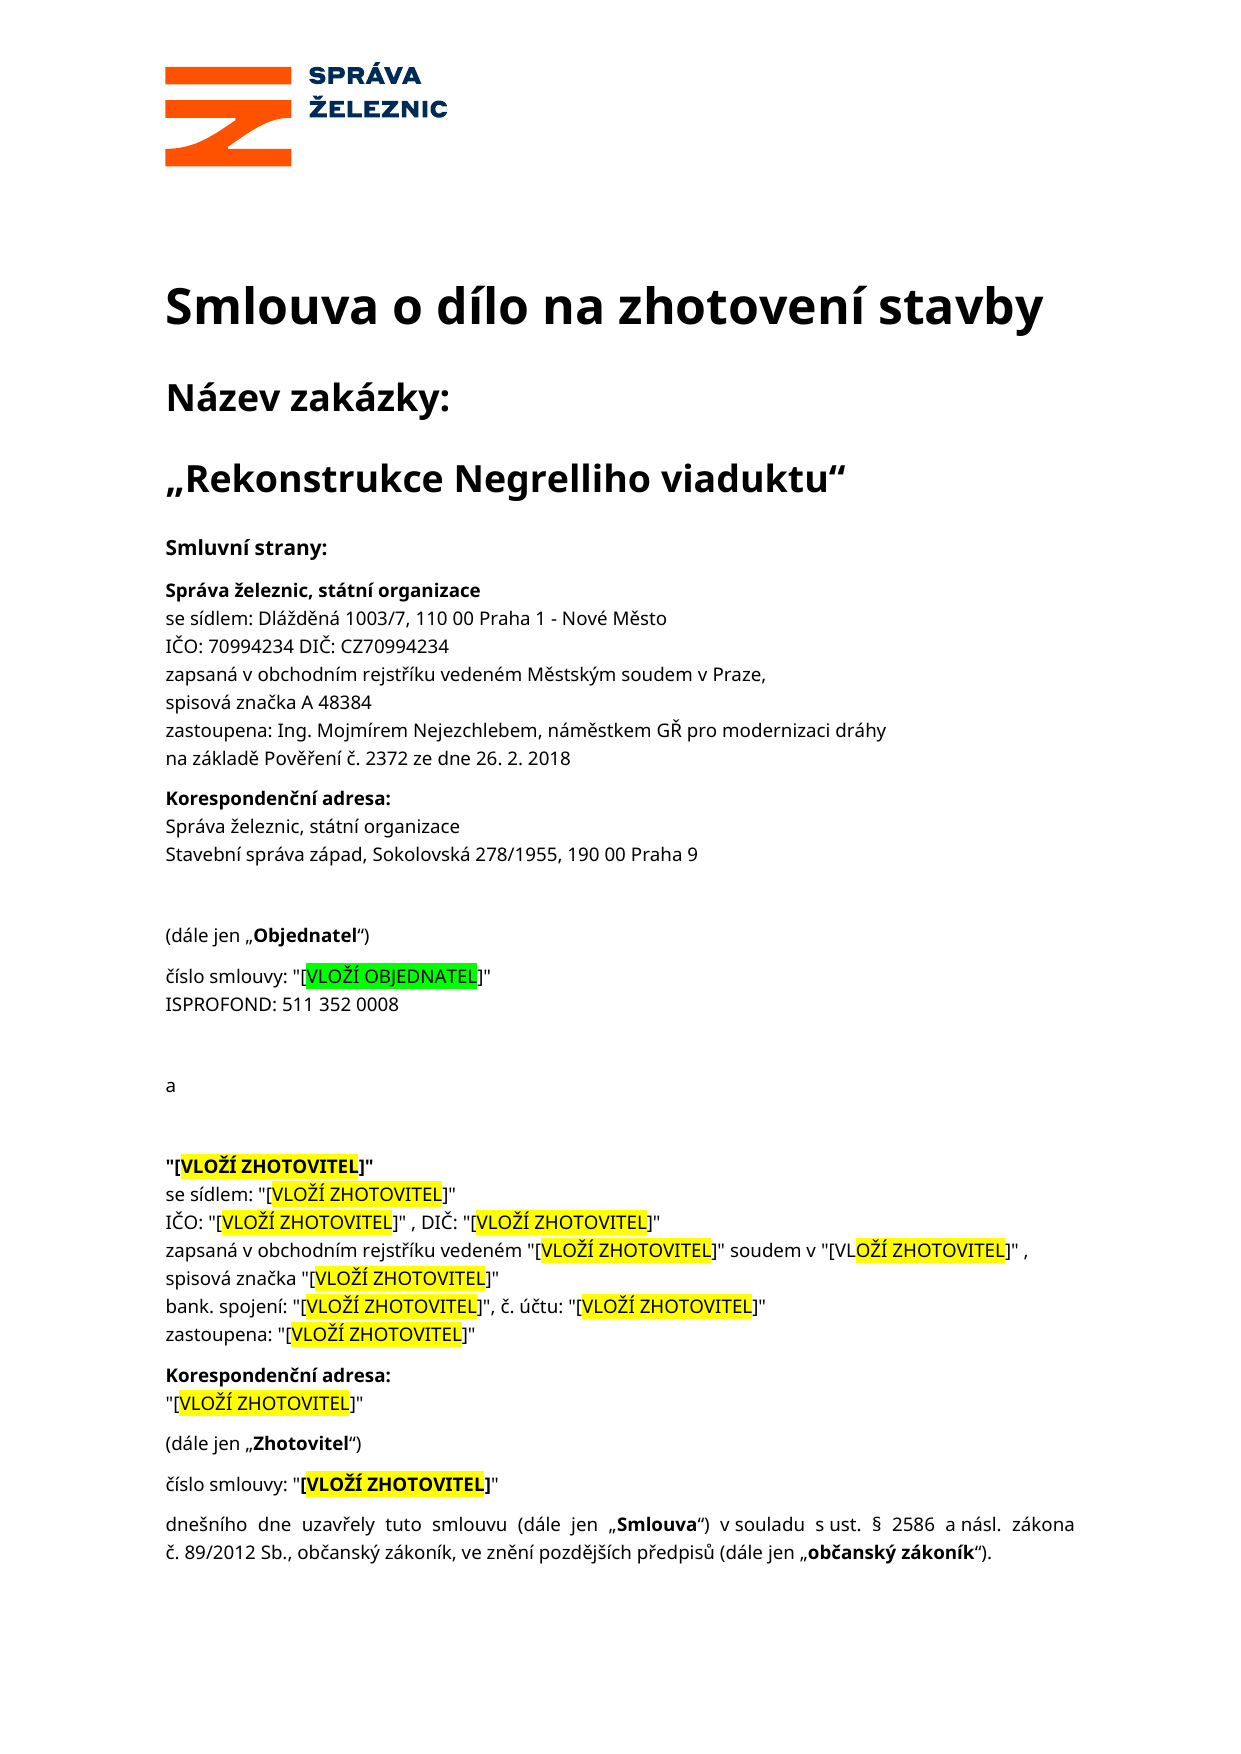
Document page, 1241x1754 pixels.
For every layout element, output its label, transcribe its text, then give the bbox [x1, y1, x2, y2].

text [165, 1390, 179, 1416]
text spisová značka A 48384 [165, 689, 1075, 715]
text číslo smlouvy: "[VLOŽÍ ZHOTOVITEL]" [165, 1471, 306, 1497]
text číslo smlouvy: "[VLOŽÍ OBJEDNATEL]" [165, 963, 306, 989]
text zapsaná v obchodním rejstříku vedeném "[VLOŽÍ ZHOTOVITEL]" soudem v "[VLOŽÍ ZHOTOVITEL]" , [165, 1237, 1075, 1263]
text spisová značka "[VLOŽÍ ZHOTOVITEL]" [485, 1266, 1075, 1291]
text Stavební správa západ, Sokolovská 278/1955, 190 00 Praha 9 [165, 842, 1075, 867]
text Korespondenční adresa: [165, 1362, 1075, 1388]
text (dále jen „Zhotovitel“) [165, 1431, 1075, 1456]
text "[VLOŽÍ ZHOTOVITEL]" [165, 1153, 1075, 1179]
text ISPROFOND: 511 352 0008 [165, 991, 1075, 1017]
text IČO: "[VLOŽÍ ZHOTOVITEL]" , DIČ: "[VLOŽÍ ZHOTOVITEL]" [165, 1209, 1075, 1235]
text a [165, 1072, 1075, 1098]
text IČO: 70994234 DIČ: CZ70994234 [165, 633, 1075, 659]
text Název zakázky: [165, 371, 1075, 422]
text zastoupena: "[VLOŽÍ ZHOTOVITEL]" [462, 1322, 1075, 1347]
text se sídlem: "[VLOŽÍ ZHOTOVITEL]" [442, 1181, 1075, 1207]
text Správa železnic, státní organizace [165, 814, 1075, 839]
text Korespondenční adresa: [165, 786, 1075, 811]
text spisová značka "[VLOŽÍ ZHOTOVITEL]" [165, 1266, 315, 1291]
text zapsaná v obchodním rejstříku vedeném Městským soudem v Praze, [165, 661, 1075, 687]
text Smluvní strany: [165, 533, 1075, 562]
text „Rekonstrukce Negrelliho viaduktu“ [165, 452, 1075, 503]
text zastoupena: Ing. Mojmírem Nejezchlebem, náměstkem GŘ pro modernizaci dráhy [165, 717, 1075, 743]
text (dále jen „Objednatel“) [165, 923, 1075, 948]
text dnešního dne uzavřely tuto smlouvu (dále jen „Smlouva“) v souladu s ust. § 2586 a násl. zákona č. 89/2012 Sb., občanský zákoník, ve znění pozdějších předpisů (dále jen „občanský zákoník“). [165, 1512, 1075, 1565]
text se sídlem: Dlážděná 1003/7, 110 00 Praha 1 - Nové Město [165, 605, 1075, 631]
text se sídlem: "[VLOŽÍ ZHOTOVITEL]" [165, 1181, 272, 1207]
text Správa železnic, státní organizace [165, 577, 1075, 603]
text číslo smlouvy: "[VLOŽÍ ZHOTOVITEL]" [484, 1471, 1075, 1497]
text Smlouva o dílo na zhotovení stavby [165, 271, 1075, 339]
text bank. spojení: "[VLOŽÍ ZHOTOVITEL]", č. účtu: "[VLOŽÍ ZHOTOVITEL]" [165, 1293, 1075, 1319]
text na základě Pověření č. 2372 ze dne 26. 2. 2018 [165, 745, 1075, 771]
text "[VLOŽÍ ZHOTOVITEL]" [349, 1390, 1075, 1416]
text číslo smlouvy: "[VLOŽÍ OBJEDNATEL]" [477, 963, 1075, 989]
text zastoupena: "[VLOŽÍ ZHOTOVITEL]" [165, 1322, 291, 1347]
